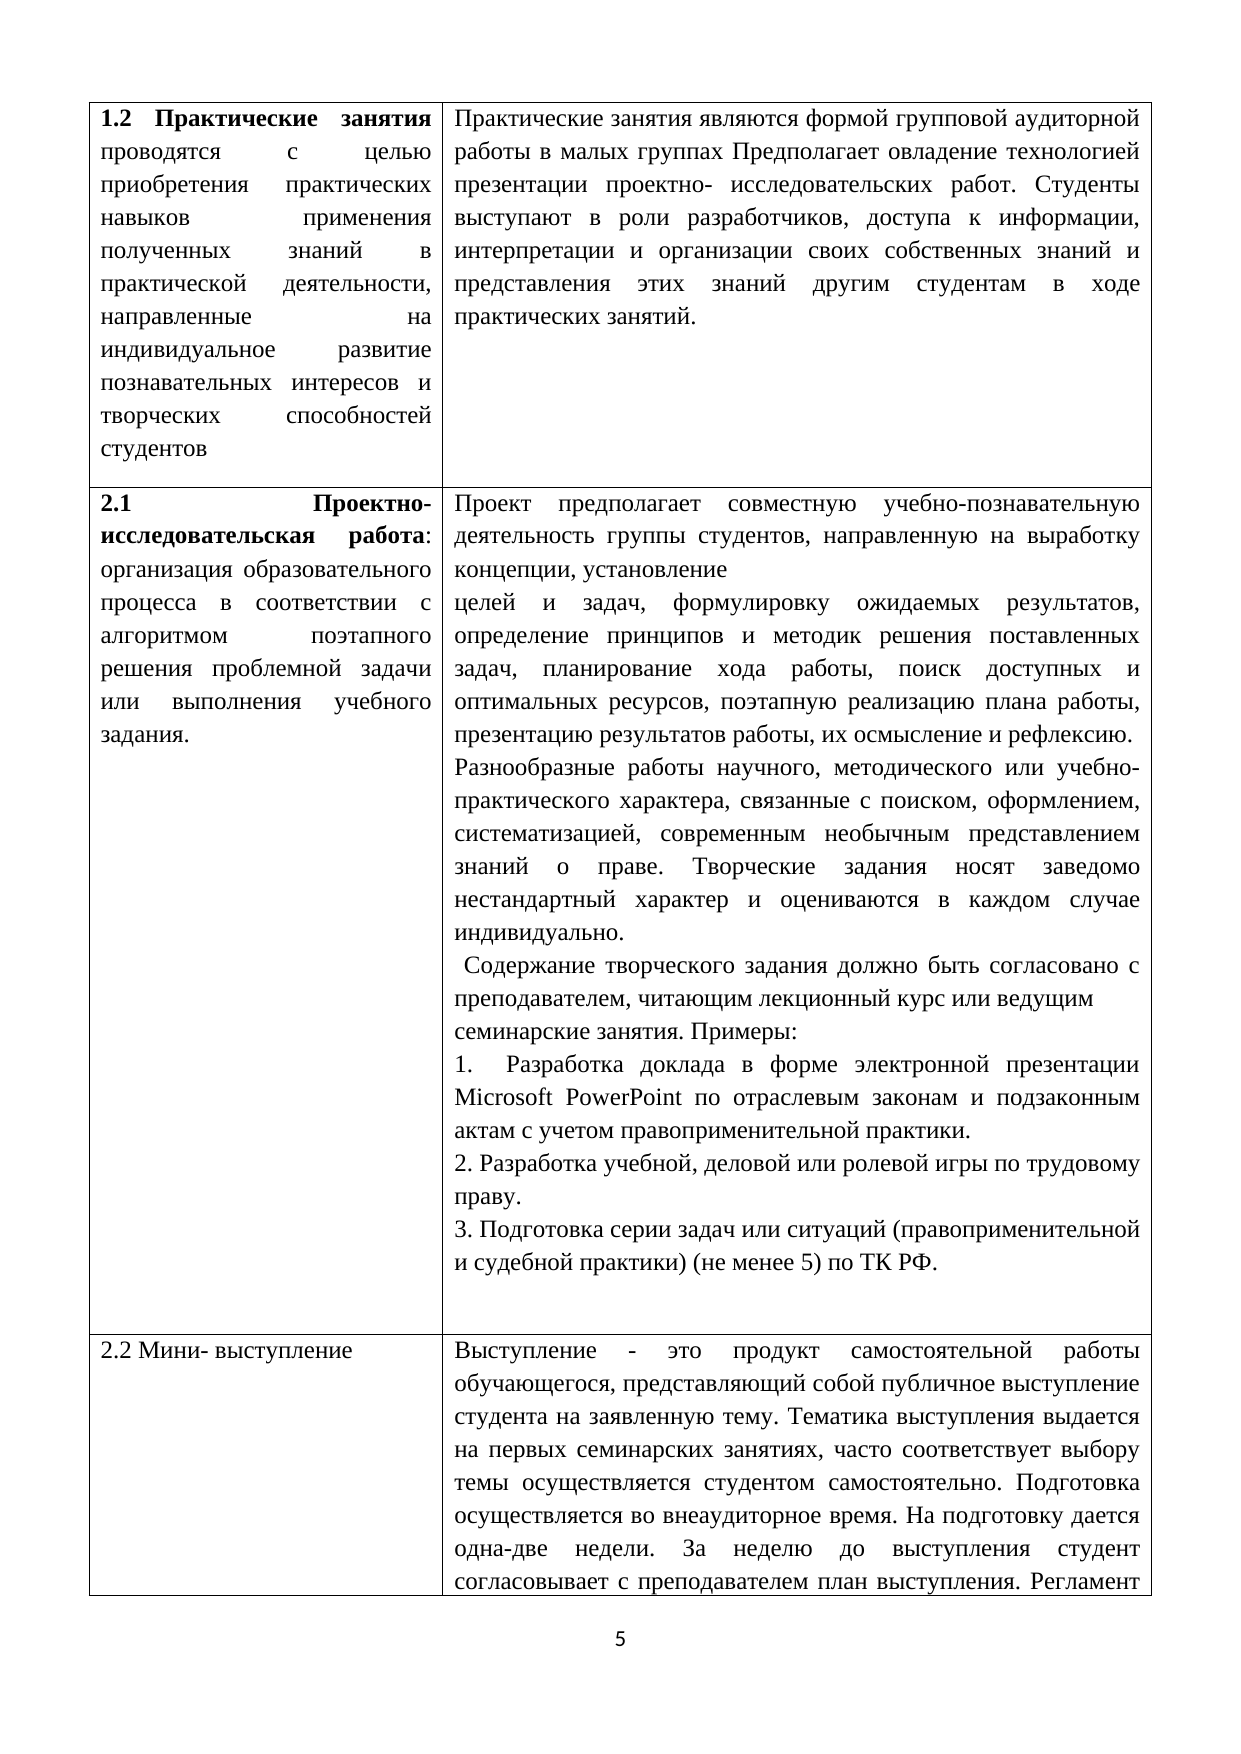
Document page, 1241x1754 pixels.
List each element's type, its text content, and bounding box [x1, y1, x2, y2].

table_cell Проект предполагает совместную учебно-познавательную деятельность группы студентов, направленную на выработку концепции, установление целей и задач, формулировку ожидаемых результатов, определение принципов и методик решения поставленных задач, планирование хода работы, поиск доступных и оптимальных ресурсов, поэтапную реализацию плана работы, презентацию результатов работы, их осмысление и рефлексию. Разнообразные работы научного, методического или учебно-практического характера, связанные с поиском, оформлением, систематизацией, современным необычным представлением знаний о праве. Творческие задания носят заведомо нестандартный характер и оцениваются в каждом случае индивидуально. Содержание творческого задания должно быть согласовано с преподавателем, читающим лекционный курс или ведущим семинарские занятия. Примеры: 1. Разработка доклада в форме электронной презентации Microsoft PowerPoint по отраслевым законам и подзаконным актам с учетом правоприменительной практики. 2. Разработка учебной, деловой или ролевой игры по трудовому праву. 3. Подготовка серии задач или ситуаций (правоприменительной и судебной практики) (не менее 5) по ТК РФ. [443, 488, 1151, 1334]
table_cell 1.2 Практические занятия проводятся с целью приобретения практических навыков применения полученных знаний в практической деятельности, направленные на индивидуальное развитие познавательных интересов и творческих способностей студентов [90, 103, 442, 487]
table_cell Практические занятия являются формой групповой аудиторной работы в малых группах Предполагает овладение технологией презентации проектно- исследовательских работ. Студенты выступают в роли разработчиков, доступа к информации, интерпретации и организации своих собственных знаний и представления этих знаний другим студентам в ходе практических занятий. [443, 103, 1151, 487]
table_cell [90, 1335, 442, 1595]
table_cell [443, 1335, 1151, 1595]
table_cell 2.1 Проектно- исследовательская работа: организация образовательного процесса в соответствии с алгоритмом поэтапного решения проблемной задачи или выполнения учебного задания. [90, 488, 442, 1334]
